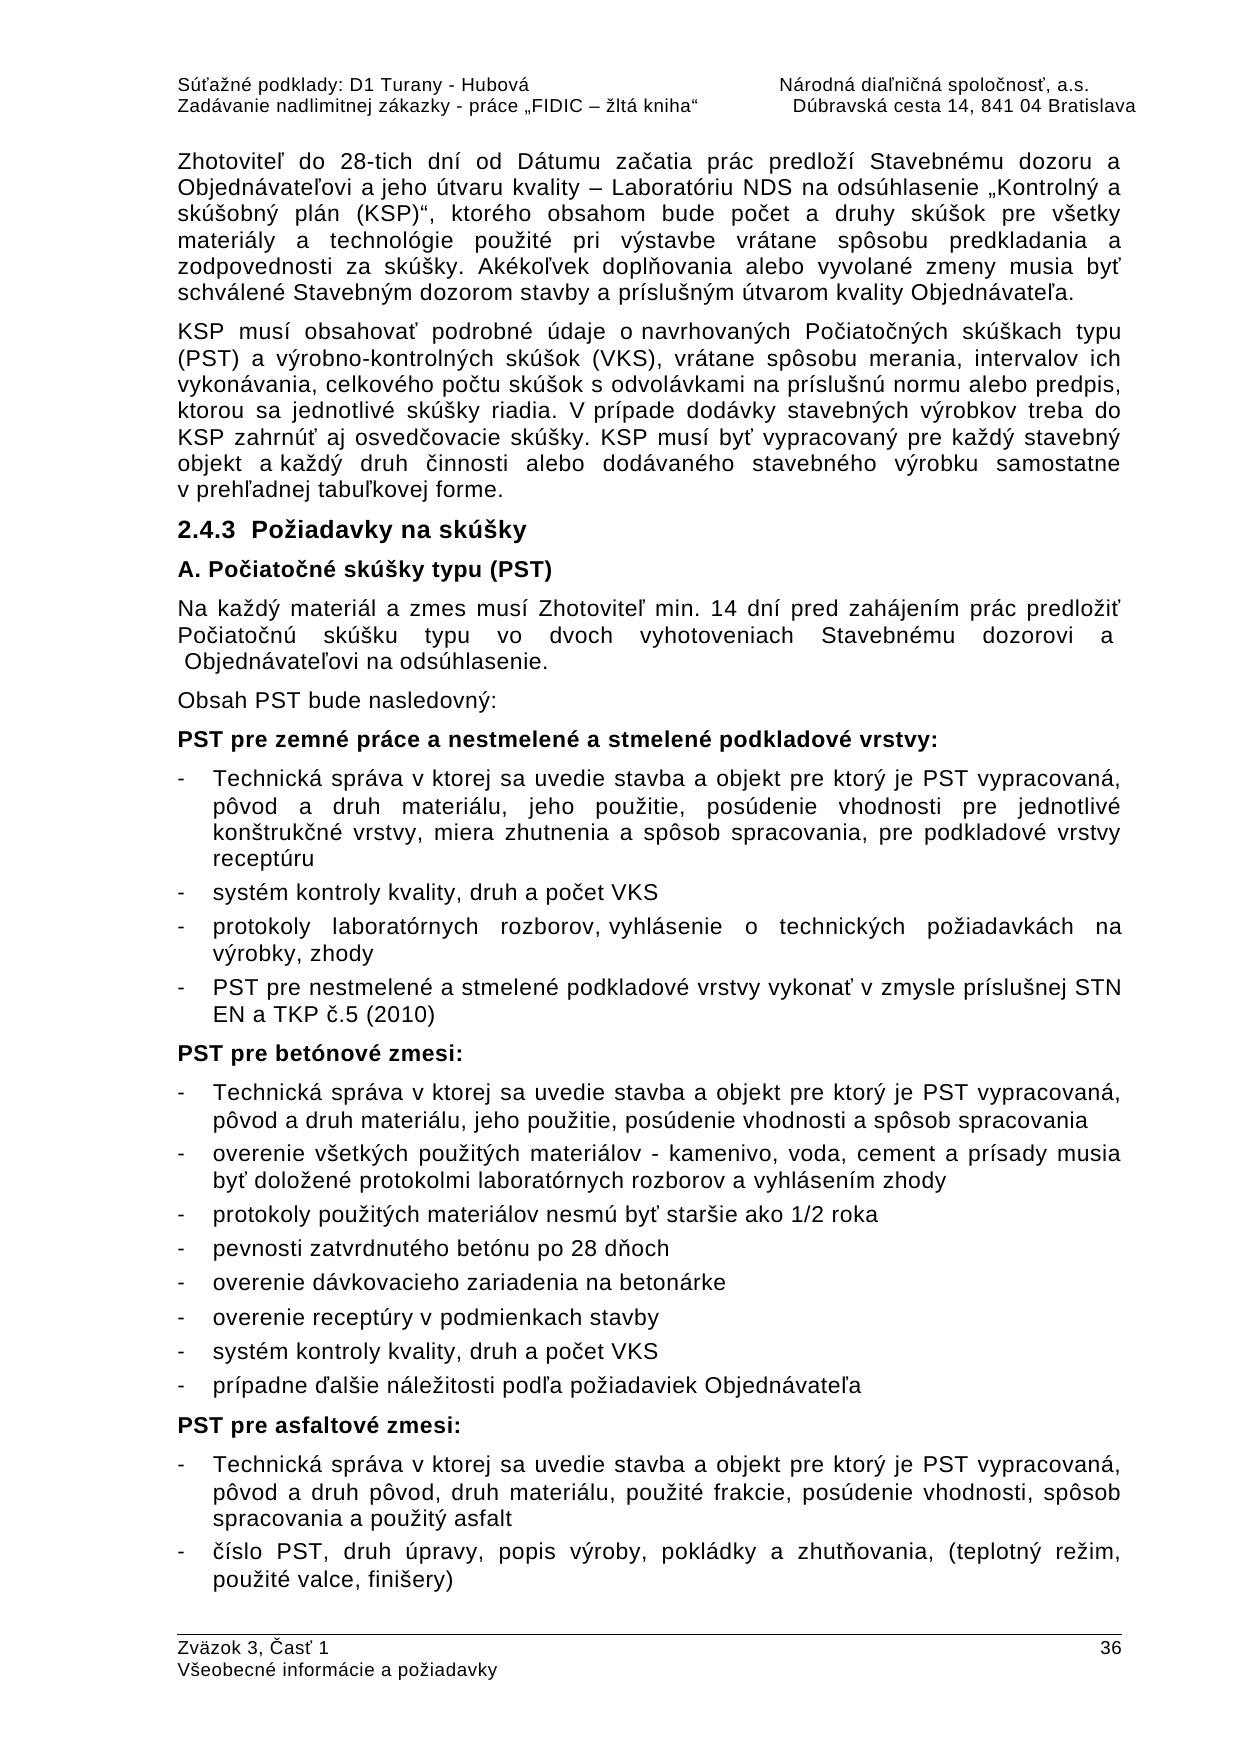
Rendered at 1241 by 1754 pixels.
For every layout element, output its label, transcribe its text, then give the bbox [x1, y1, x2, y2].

list Technická správa v ktorej sa uvedie stavba a objekt pre ktorý je PST vypracovaná, pôvod a druh materiálu, jeho použitie, posúdenie vhodnosti a spôsob spracovania [177, 1078, 1122, 1133]
list Technická správa v ktorej sa uvedie stavba a objekt pre ktorý je PST vypracovaná, pôvod a druh materiálu, jeho použitie, posúdenie vhodnosti pre jednotlivé konštrukčné vrstvy, miera zhutnenia a spôsob spracovania, pre podkladové vrstvy receptúru [177, 764, 1122, 872]
text Na každý materiál a zmes musí Zhotoviteľ min. 14 dní pred zahájením prác predložiť Počiatočnú skúšku typu vo dvoch vyhotoveniach Stavebnému dozorovi a Objednávateľovi na odsúhlasenie. [177, 595, 1122, 674]
list Technická správa v ktorej sa uvedie stavba a objekt pre ktorý je PST vypracovaná, pôvod a druh pôvod, druh materiálu, použité frakcie, posúdenie vhodnosti, spôsob spracovania a použitý asfalt [177, 1451, 1122, 1531]
subtitle 2.4.3 Požiadavky na skúšky [177, 515, 1122, 544]
text PST pre asfaltové zmesi: [177, 1412, 1122, 1438]
list systém kontroly kvality, druh a počet VKS [177, 1337, 1122, 1365]
text Zhotoviteľ do 28-tich dní od Dátumu začatia prác predloží Stavebnému dozoru a Objednávateľovi a jeho útvaru kvality – Laboratóriu NDS na odsúhlasenie „Kontrolný a skúšobný plán (KSP)“, ktorého obsahom bude počet a druhy skúšok pre všetky materiály a technológie použité pri výstavbe vrátane spôsobu predkladania a zodpovednosti za skúšky. Akékoľvek doplňovania alebo vyvolané zmeny musia byť schválené Stavebným dozorom stavby a príslušným útvarom kvality Objednávateľa. [177, 148, 1122, 306]
list prípadne ďalšie náležitosti podľa požiadaviek Objednávateľa [177, 1371, 1122, 1399]
list protokoly použitých materiálov nesmú byť staršie ako 1/2 roka [177, 1200, 1122, 1228]
list číslo PST, druh úpravy, popis výroby, pokládky a zhutňovania, (teplotný režim, použité valce, finišery) [177, 1537, 1122, 1592]
text A. Počiatočné skúšky typu (PST) [177, 556, 1122, 583]
list pevnosti zatvrdnutého betónu po 28 dňoch [177, 1234, 1122, 1262]
list overenie receptúry v podmienkach stavby [177, 1303, 1122, 1331]
list protokoly laboratórnych rozborov, vyhlásenie o technických požiadavkách na výrobky, zhody [177, 912, 1122, 967]
text PST pre betónové zmesi: [177, 1040, 1122, 1066]
text KSP musí obsahovať podrobné údaje o navrhovaných Počiatočných skúškach typu (PST) a výrobno-kontrolných skúšok (VKS), vrátane spôsobu merania, intervalov ich vykonávania, celkového počtu skúšok s odvolávkami na príslušnú normu alebo predpis, ktorou sa jednotlivé skúšky riadia. V prípade dodávky stavebných výrobkov treba do KSP zahrnúť aj osvedčovacie skúšky. KSP musí byť vypracovaný pre každý stavebný objekt a každý druh činnosti alebo dodávaného stavebného výrobku samostatne v prehľadnej tabuľkovej forme. [177, 318, 1122, 503]
text Obsah PST bude nasledovný: [177, 687, 1122, 713]
list overenie dávkovacieho zariadenia na betonárke [177, 1268, 1122, 1296]
list systém kontroly kvality, druh a počet VKS [177, 878, 1122, 906]
list PST pre nestmelené a stmelené podkladové vrstvy vykonať v zmysle príslušnej STN EN a TKP č.5 (2010) [177, 973, 1122, 1027]
text PST pre zemné práce a nestmelené a stmelené podkladové vrstvy: [177, 726, 1122, 752]
list overenie všetkých použitých materiálov - kamenivo, voda, cement a prísady musia byť doložené protokolmi laboratórnych rozborov a vyhlásením zhody [177, 1139, 1122, 1193]
